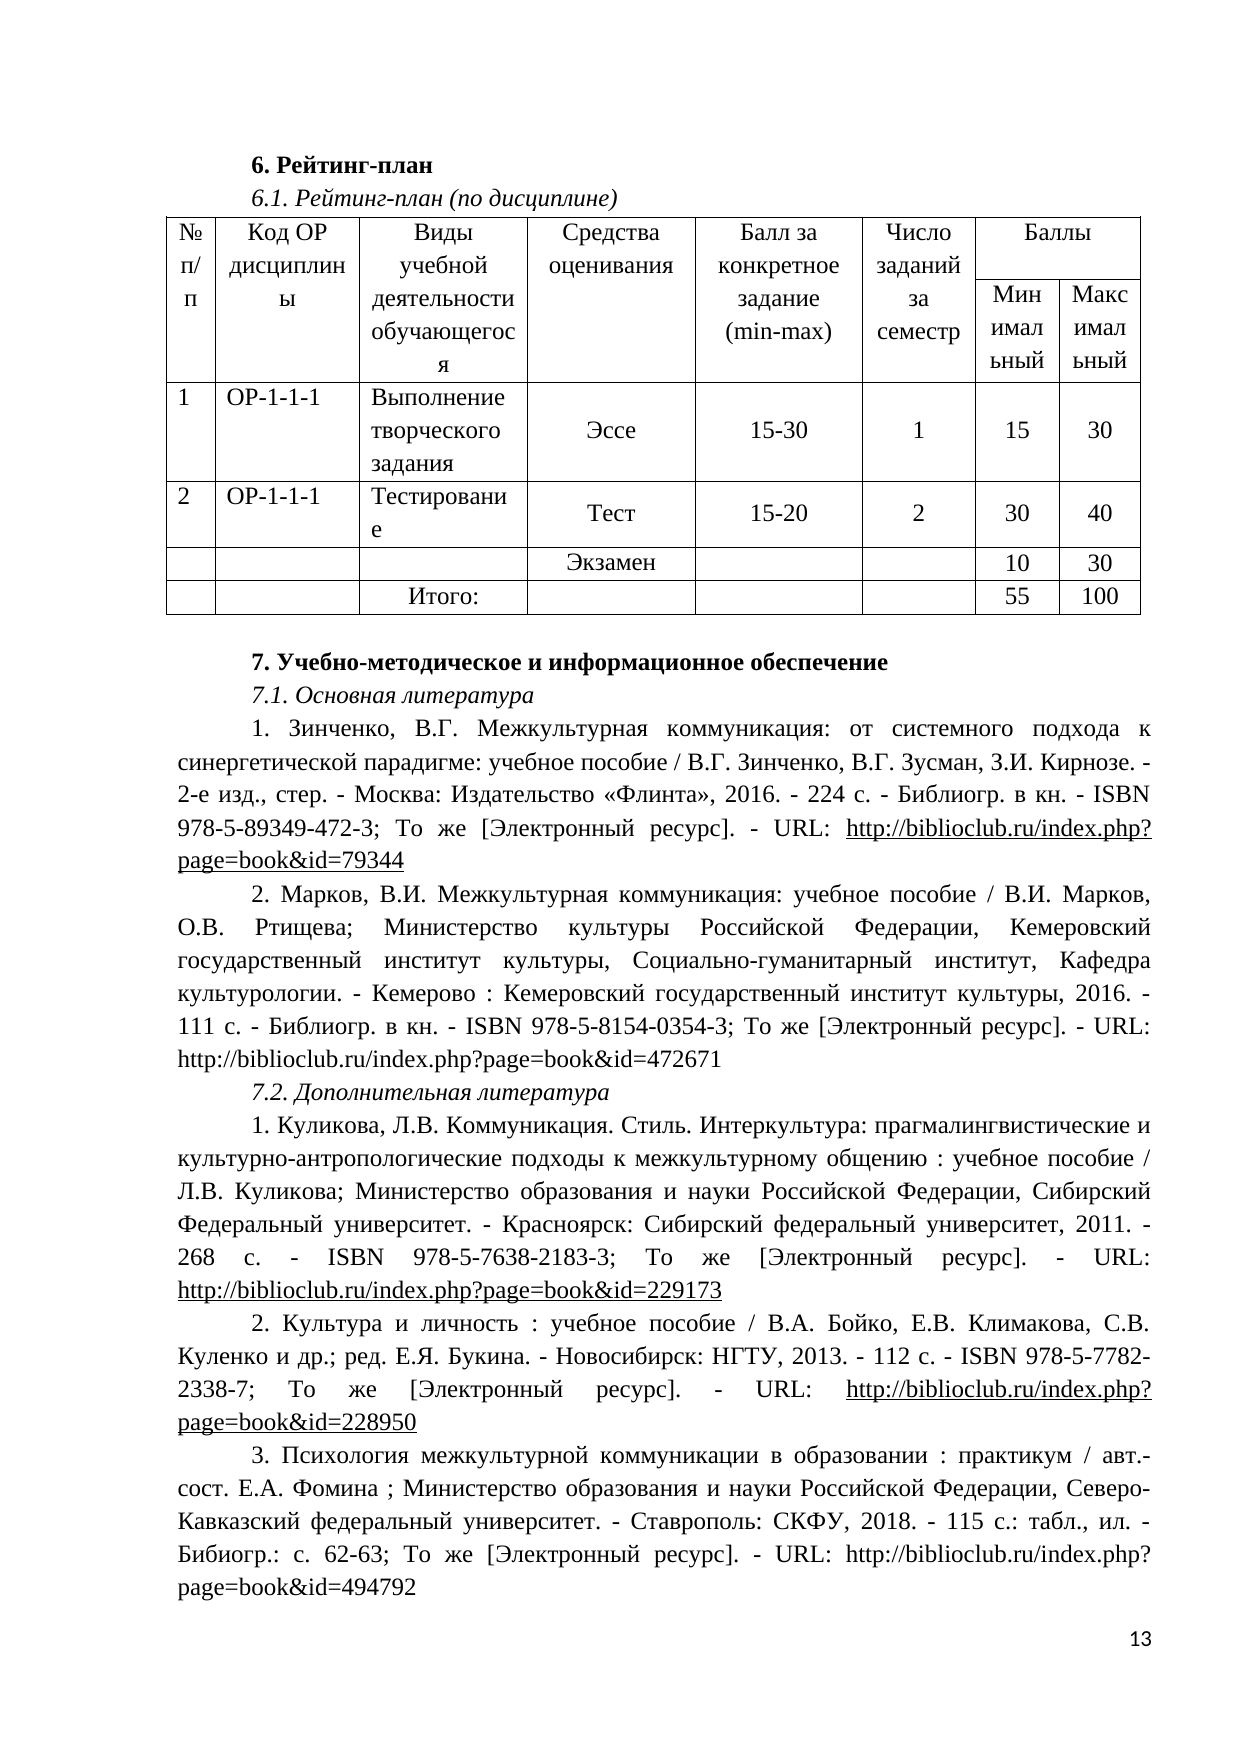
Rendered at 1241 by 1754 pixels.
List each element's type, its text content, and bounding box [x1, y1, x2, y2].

table_cell [167, 581, 215, 614]
table_cell [863, 548, 975, 580]
text 3. Психология межкультурной коммуникации в образовании : практикум / авт.-сост. Е.А. Фомина ; Министерство образования и науки Российской Федерации, Северо-Кавказский федеральный университет. - Ставрополь: СКФУ, 2018. - 115 с.: табл., ил. - Бибиогр.: с. 62-63; То же [Электронный ресурс]. - URL: http://biblioclub.ru/index.php?page=book&id=494792 [177, 1440, 1152, 1601]
table_cell Итого: [360, 581, 527, 614]
table_cell 2 [863, 482, 975, 547]
table_cell Максимальный [1060, 280, 1140, 382]
table_cell 55 [976, 581, 1059, 614]
table_cell ОР-1-1-1 [216, 482, 359, 547]
table_cell 15-30 [696, 383, 862, 481]
text 7.2. Дополнительная литература [177, 1077, 1152, 1106]
table_header Виды учебной деятельности обучающегося [360, 218, 527, 382]
table_cell [696, 548, 862, 580]
table_cell [360, 548, 527, 580]
table_cell Выполнение творческого задания [360, 383, 527, 481]
table_cell Тест [528, 482, 695, 547]
table_cell 15-20 [696, 482, 862, 547]
text 7. Учебно-методическое и информационное обеспечение [177, 647, 1152, 676]
table_cell [167, 548, 215, 580]
text 2. Культура и личность : учебное пособие / В.А. Бойко, Е.В. Климакова, С.В. Куленко и др.; ред. Е.Я. Букина. - Новосибирск: НГТУ, 2013. - 112 с. - ISBN 978-5-7782-2338-7; То же [Электронный ресурс]. - URL: http://biblioclub.ru/index.php?page=book&id=228950 [177, 1308, 1152, 1436]
table_cell [216, 581, 359, 614]
table_cell [216, 548, 359, 580]
table_cell [528, 581, 695, 614]
text 7.1. Основная литература [177, 681, 1152, 709]
table_cell Эссе [528, 383, 695, 481]
table_cell ОР-1-1-1 [216, 383, 359, 481]
text 6.1. Рейтинг-план (по дисциплине) [177, 183, 1152, 212]
table_header Число заданий за семестр [863, 218, 975, 382]
text 1. Куликова, Л.В. Коммуникация. Стиль. Интеркультура: прагмалингвистические и культурно-антропологические подходы к межкультурному общению : учебное пособие / Л.В. Куликова; Министерство образования и науки Российской Федерации, Сибирский Федеральный университет. - Красноярск: Сибирский федеральный университет, 2011. - 268 с. - ISBN 978-5-7638-2183-3; То же [Электронный ресурс]. - URL: http://biblioclub.ru/index.php?page=book&id=229173 [177, 1110, 1152, 1304]
table_cell 2 [167, 482, 215, 547]
table_header № п/п [167, 218, 215, 382]
text 6. Рейтинг-план [177, 150, 1152, 179]
table_cell 100 [1060, 581, 1140, 614]
table_cell Минимальный [976, 280, 1059, 382]
table_cell 30 [976, 482, 1059, 547]
table_cell [696, 581, 862, 614]
table_cell Экзамен [528, 548, 695, 580]
table_header Средства оценивания [528, 218, 695, 382]
table_header Балл за конкретное задание (min-max) [696, 218, 862, 382]
table_cell Тестирование [360, 482, 527, 547]
table_header Код ОР дисциплины [216, 218, 359, 382]
table_cell 1 [167, 383, 215, 481]
text 1. Зинченко, В.Г. Межкультурная коммуникация: от системного подхода к синергетической парадигме: учебное пособие / В.Г. Зинченко, В.Г. Зусман, З.И. Кирнозе. - 2-е изд., стер. - Москва: Издательство «Флинта», 2016. - 224 с. - Библиогр. в кн. - ISBN 978-5-89349-472-3; То же [Электронный ресурс]. - URL: http://biblioclub.ru/index.php?page=book&id=79344 [177, 713, 1152, 874]
table_cell 10 [976, 548, 1059, 580]
table_cell 1 [863, 383, 975, 481]
table_cell 15 [976, 383, 1059, 481]
table_header Баллы [976, 218, 1140, 279]
text 2. Марков, В.И. Межкультурная коммуникация: учебное пособие / В.И. Марков, О.В. Ртищева; Министерство культуры Российской Федерации, Кемеровский государственный институт культуры, Социально-гуманитарный институт, Кафедра культурологии. - Кемерово : Кемеровский государственный институт культуры, 2016. - 111 с. - Библиогр. в кн. - ISBN 978-5-8154-0354-3; То же [Электронный ресурс]. - URL: http://biblioclub.ru/index.php?page=book&id=472671 [177, 879, 1152, 1072]
table_cell 30 [1060, 383, 1140, 481]
table_cell [863, 581, 975, 614]
table_cell 40 [1060, 482, 1140, 547]
table_cell 30 [1060, 548, 1140, 580]
